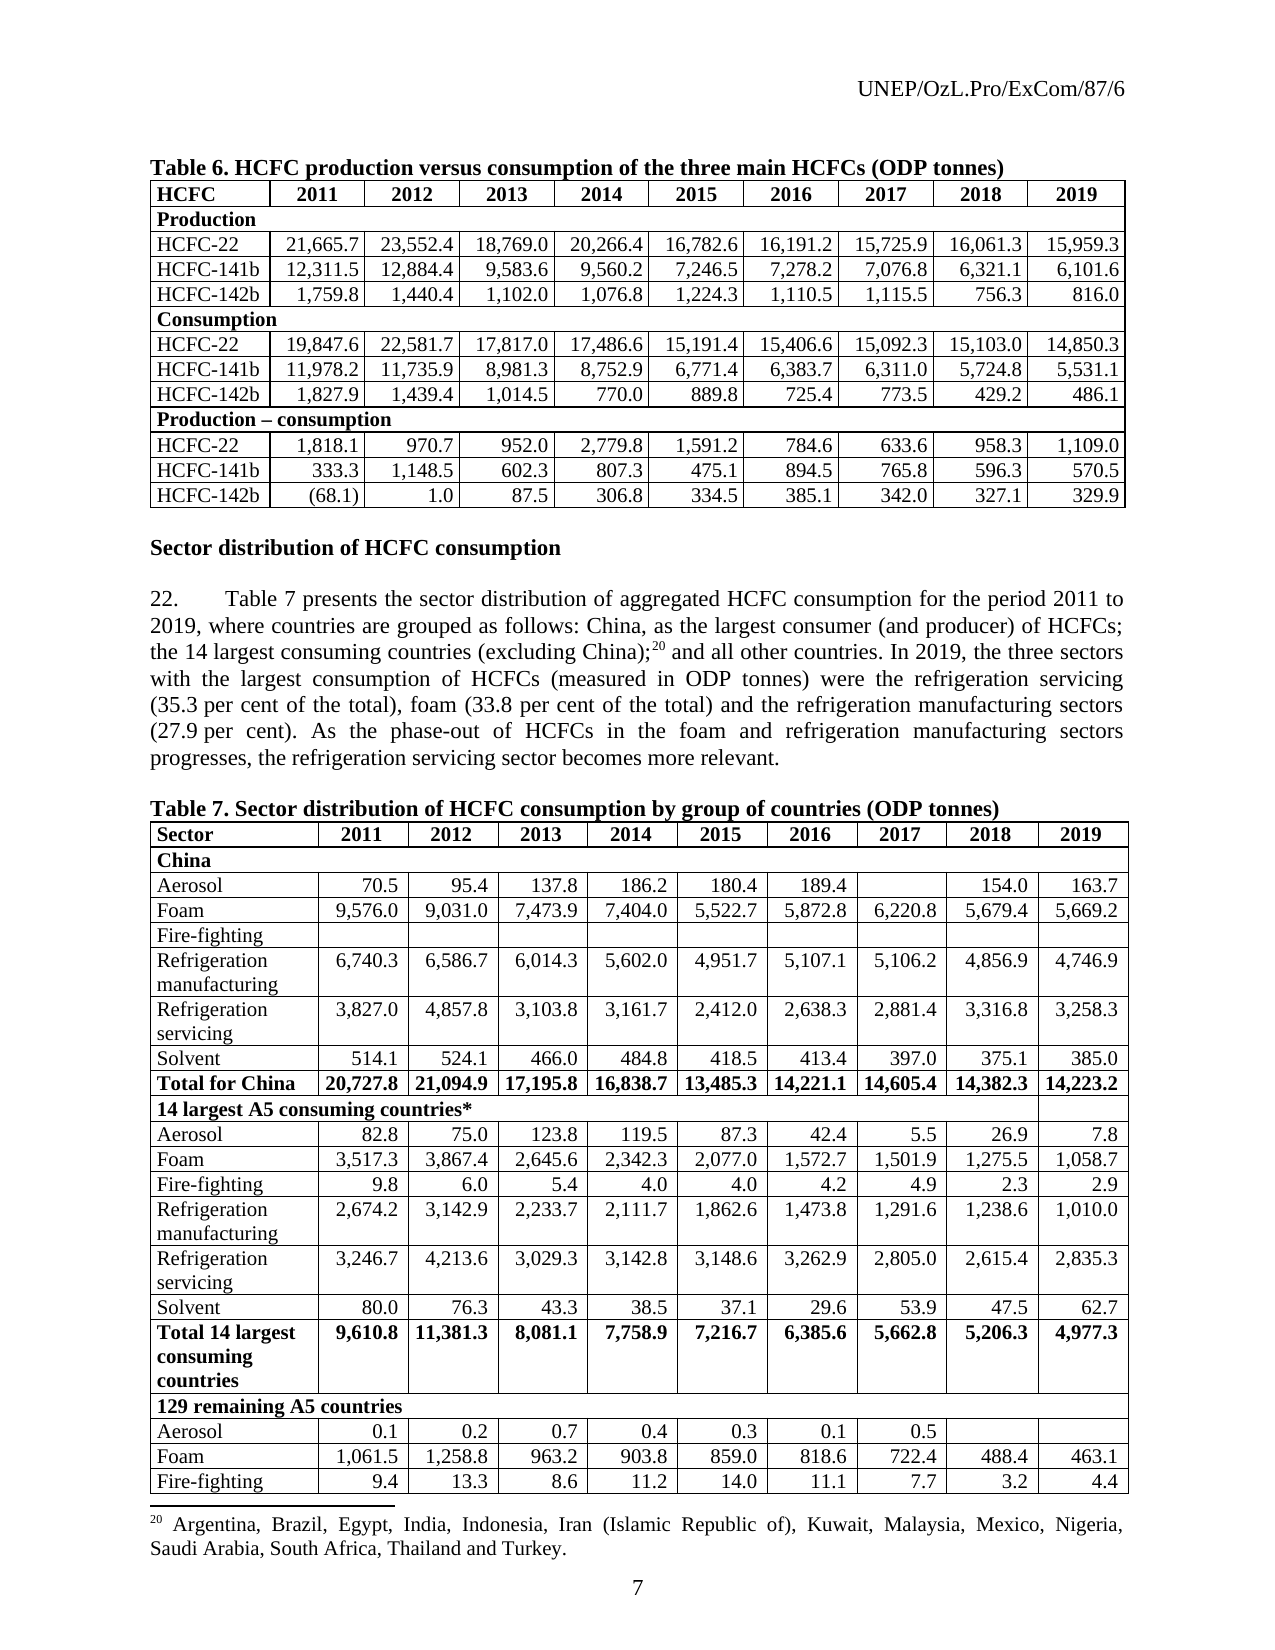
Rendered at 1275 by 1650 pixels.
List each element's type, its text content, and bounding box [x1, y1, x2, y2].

table_cell 1,010.0 [1039, 1197, 1128, 1245]
table_cell 722.4 [858, 1444, 946, 1468]
text Table 6. HCFC production versus consumption of the three main HCFCs (ODP tonnes) [150, 154, 1125, 180]
table_cell 8,981.3 [460, 357, 554, 381]
table_header 2019 [1039, 823, 1128, 846]
table_cell 21,094.9 [409, 1071, 498, 1095]
table_cell HCFC-22 [151, 232, 269, 256]
table_cell [499, 923, 587, 947]
table_cell 2,615.4 [947, 1246, 1038, 1294]
table_cell 1,014.5 [460, 382, 554, 406]
table_cell 9.8 [319, 1172, 408, 1196]
table_cell 7,404.0 [588, 898, 677, 922]
table_header 2011 [319, 823, 408, 846]
table_cell 633.6 [839, 433, 933, 457]
table_cell 6,771.4 [649, 357, 743, 381]
table_cell 186.2 [588, 873, 677, 897]
table_cell Foam [151, 898, 318, 922]
table_cell 2,881.4 [858, 997, 946, 1045]
table_cell 4,951.7 [678, 948, 767, 996]
table_cell 2,835.3 [1039, 1246, 1128, 1294]
table_header 2011 [271, 181, 364, 206]
table_cell 818.6 [768, 1444, 857, 1468]
table_cell Fire-fighting [151, 923, 318, 947]
table_header 2012 [365, 181, 459, 206]
table_cell 3,103.8 [499, 997, 587, 1045]
table_cell 6,586.7 [409, 948, 498, 996]
table_cell 19,847.6 [271, 332, 364, 356]
table_cell Fire-fighting [151, 1469, 318, 1493]
table_cell 0.4 [588, 1419, 677, 1443]
table_cell 514.1 [319, 1046, 408, 1070]
table_cell 53.9 [858, 1295, 946, 1319]
table_cell 2.9 [1039, 1172, 1128, 1196]
table_cell 154.0 [947, 873, 1038, 897]
table_cell 1,110.5 [744, 282, 838, 306]
table_cell 2,674.2 [319, 1197, 408, 1245]
table_cell 16,782.6 [649, 232, 743, 256]
table_cell 180.4 [678, 873, 767, 897]
table_cell 2,805.0 [858, 1246, 946, 1294]
table_cell 488.4 [947, 1444, 1038, 1468]
table_cell 5,107.1 [768, 948, 857, 996]
table_cell 17,817.0 [460, 332, 554, 356]
table_cell 5,872.8 [768, 898, 857, 922]
table_cell 1,224.3 [649, 282, 743, 306]
table_cell 75.0 [409, 1122, 498, 1146]
table_cell 14,850.3 [1028, 332, 1124, 356]
table_header Sector [151, 823, 318, 846]
table_cell [678, 923, 767, 947]
table_cell 5,531.1 [1028, 357, 1124, 381]
table_cell Total for China [151, 1071, 318, 1095]
table_cell 466.0 [499, 1046, 587, 1070]
table_cell 2,645.6 [499, 1147, 587, 1171]
table_cell 11,978.2 [271, 357, 364, 381]
text Sector distribution of HCFC consumption [150, 534, 1125, 561]
table_cell 816.0 [1028, 282, 1124, 306]
table_cell 3,029.3 [499, 1246, 587, 1294]
table_cell 38.5 [588, 1295, 677, 1319]
table_cell 11,735.9 [365, 357, 459, 381]
table_cell 3,827.0 [319, 997, 408, 1045]
table_cell 602.3 [460, 458, 554, 482]
table_cell Refrigeration servicing [151, 997, 318, 1045]
table_cell 0.1 [319, 1419, 408, 1443]
table_cell 2,111.7 [588, 1197, 677, 1245]
table_cell 4.0 [588, 1172, 677, 1196]
table_cell 958.3 [934, 433, 1027, 457]
table_cell 5,679.4 [947, 898, 1038, 922]
table_cell 23,552.4 [365, 232, 459, 256]
table_cell 80.0 [319, 1295, 408, 1319]
table_cell 963.2 [499, 1444, 587, 1468]
table_cell 1,102.0 [460, 282, 554, 306]
table_cell 2,779.8 [555, 433, 648, 457]
table_cell 12,311.5 [271, 257, 364, 281]
table_cell 1.0 [365, 483, 459, 507]
table_cell 3,246.7 [319, 1246, 408, 1294]
table_cell 385.1 [744, 483, 838, 507]
table_cell 129 remaining A5 countries [151, 1394, 1128, 1418]
table_header 2015 [678, 823, 767, 846]
table_cell 13,485.3 [678, 1071, 767, 1095]
table_cell Consumption [151, 307, 1124, 331]
table_cell Foam [151, 1147, 318, 1171]
table_cell 5,206.3 [947, 1320, 1038, 1392]
table_cell 6,014.3 [499, 948, 587, 996]
table_cell 6,101.6 [1028, 257, 1124, 281]
table_cell 7,216.7 [678, 1320, 767, 1392]
table_cell Aerosol [151, 873, 318, 897]
table_cell Total 14 largest consuming countries [151, 1320, 318, 1392]
table_cell 8,081.1 [499, 1320, 587, 1392]
table_cell [319, 923, 408, 947]
table_cell 3,262.9 [768, 1246, 857, 1294]
table_cell 1,501.9 [858, 1147, 946, 1171]
table_cell 16,191.2 [744, 232, 838, 256]
table_cell 903.8 [588, 1444, 677, 1468]
table_header HCFC [151, 181, 269, 206]
table_cell 87.5 [460, 483, 554, 507]
table_cell 14,382.3 [947, 1071, 1038, 1095]
table_cell 11.2 [588, 1469, 677, 1493]
table_cell 189.4 [768, 873, 857, 897]
table_cell 14.0 [678, 1469, 767, 1493]
table_cell HCFC-22 [151, 433, 269, 457]
table_cell 342.0 [839, 483, 933, 507]
table_cell 4.4 [1039, 1469, 1128, 1493]
table_cell 3,867.4 [409, 1147, 498, 1171]
table_header 2017 [839, 181, 933, 206]
table_cell 1,238.6 [947, 1197, 1038, 1245]
table_cell 4.9 [858, 1172, 946, 1196]
table_cell 784.6 [744, 433, 838, 457]
table_cell 894.5 [744, 458, 838, 482]
table_cell Refrigeration manufacturing [151, 1197, 318, 1245]
table_cell HCFC-22 [151, 332, 269, 356]
table_cell 16,061.3 [934, 232, 1027, 256]
table_cell 2.3 [947, 1172, 1038, 1196]
table_cell 334.5 [649, 483, 743, 507]
table_cell 5,602.0 [588, 948, 677, 996]
table_cell 14,605.4 [858, 1071, 946, 1095]
table_cell Production – consumption [151, 408, 1124, 431]
table_cell Refrigeration servicing [151, 1246, 318, 1294]
table_header 2015 [649, 181, 743, 206]
table_cell HCFC-141b [151, 357, 269, 381]
table_header 2014 [588, 823, 677, 846]
table_header 2019 [1028, 181, 1124, 206]
table_cell 37.1 [678, 1295, 767, 1319]
table_cell 3.2 [947, 1469, 1038, 1493]
table_cell 3,161.7 [588, 997, 677, 1045]
table_cell 2,412.0 [678, 997, 767, 1045]
table_cell [1039, 1096, 1128, 1121]
table_cell 15,406.6 [744, 332, 838, 356]
table_cell [1039, 1419, 1128, 1443]
table_cell 70.5 [319, 873, 408, 897]
table_cell [588, 923, 677, 947]
table_cell 2,077.0 [678, 1147, 767, 1171]
table_cell Fire-fighting [151, 1172, 318, 1196]
table_cell 4.2 [768, 1172, 857, 1196]
table_cell 22,581.7 [365, 332, 459, 356]
table_cell 1,291.6 [858, 1197, 946, 1245]
table_cell 1,148.5 [365, 458, 459, 482]
table_cell 3,517.3 [319, 1147, 408, 1171]
table_cell 524.1 [409, 1046, 498, 1070]
table_cell 6,311.0 [839, 357, 933, 381]
table_cell 4,856.9 [947, 948, 1038, 996]
table_cell 15,191.4 [649, 332, 743, 356]
table_cell 0.7 [499, 1419, 587, 1443]
table_cell 17,195.8 [499, 1071, 587, 1095]
table_cell 6,740.3 [319, 948, 408, 996]
table_header 2017 [858, 823, 946, 846]
table_cell [858, 923, 946, 947]
table_cell 3,142.8 [588, 1246, 677, 1294]
table_cell Foam [151, 1444, 318, 1468]
table_cell 484.8 [588, 1046, 677, 1070]
table_cell 26.9 [947, 1122, 1038, 1146]
table_cell 2,638.3 [768, 997, 857, 1045]
table_cell 486.1 [1028, 382, 1124, 406]
table_cell 413.4 [768, 1046, 857, 1070]
table_header 2013 [499, 823, 587, 846]
table_cell 7,758.9 [588, 1320, 677, 1392]
table_cell 123.8 [499, 1122, 587, 1146]
table_cell 9.4 [319, 1469, 408, 1493]
table_cell 7,076.8 [839, 257, 933, 281]
table_cell 18,769.0 [460, 232, 554, 256]
table_cell 952.0 [460, 433, 554, 457]
table_cell 2,233.7 [499, 1197, 587, 1245]
table_cell [409, 923, 498, 947]
table_cell 1,115.5 [839, 282, 933, 306]
table_cell 1,061.5 [319, 1444, 408, 1468]
table_cell 137.8 [499, 873, 587, 897]
table_cell China [151, 848, 1128, 872]
table_cell 1,473.8 [768, 1197, 857, 1245]
table_cell 5,662.8 [858, 1320, 946, 1392]
table_cell 1,058.7 [1039, 1147, 1128, 1171]
table_cell 1,572.7 [768, 1147, 857, 1171]
table_cell 889.8 [649, 382, 743, 406]
table_cell Production [151, 207, 1124, 231]
table_cell 3,148.6 [678, 1246, 767, 1294]
table_cell 807.3 [555, 458, 648, 482]
table_cell 2,342.3 [588, 1147, 677, 1171]
table_cell Solvent [151, 1295, 318, 1319]
table_cell 3,258.3 [1039, 997, 1128, 1045]
table_cell 13.3 [409, 1469, 498, 1493]
table_cell 15,959.3 [1028, 232, 1124, 256]
table_cell Refrigeration manufacturing [151, 948, 318, 996]
table_cell 0.1 [768, 1419, 857, 1443]
table_cell 6.0 [409, 1172, 498, 1196]
table_cell (68.1) [271, 483, 364, 507]
subtitle Table 7 presents the sector distribution of aggregated HCFC consumption for the period 2011 to 2019, where countries are grouped as follows: China, as the largest consumer (and producer) of HCFCs; the 14 largest consuming countries (excluding China); and all other countries. In 2019, the three sectors with the largest consumption of HCFCs (measured in ODP tonnes) were the refrigeration servicing (35.3 per cent of the total), foam (33.8 per cent of the total) and the refrigeration manufacturing sectors (27.9 per cent). As the phase-out of HCFCs in the foam and refrigeration manufacturing sectors progresses, the refrigeration servicing sector becomes more relevant. [150, 586, 1125, 770]
table_cell 429.2 [934, 382, 1027, 406]
table_cell 7,246.5 [649, 257, 743, 281]
table_cell 9,576.0 [319, 898, 408, 922]
table_cell 14,221.1 [768, 1071, 857, 1095]
table_cell 29.6 [768, 1295, 857, 1319]
table_cell 9,610.8 [319, 1320, 408, 1392]
table_cell 475.1 [649, 458, 743, 482]
table_cell 859.0 [678, 1444, 767, 1468]
table_cell 596.3 [934, 458, 1027, 482]
table_cell 463.1 [1039, 1444, 1128, 1468]
table_cell 5.4 [499, 1172, 587, 1196]
table_cell 1,827.9 [271, 382, 364, 406]
table_cell 570.5 [1028, 458, 1124, 482]
table_cell 6,321.1 [934, 257, 1027, 281]
table_cell 62.7 [1039, 1295, 1128, 1319]
table_cell 6,385.6 [768, 1320, 857, 1392]
table_cell 12,884.4 [365, 257, 459, 281]
table_cell 95.4 [409, 873, 498, 897]
table_cell 6,383.7 [744, 357, 838, 381]
table_cell 418.5 [678, 1046, 767, 1070]
table_cell 4,746.9 [1039, 948, 1128, 996]
table_cell [947, 923, 1038, 947]
table_cell [768, 923, 857, 947]
table_cell 306.8 [555, 483, 648, 507]
table_cell 76.3 [409, 1295, 498, 1319]
table_header 2014 [555, 181, 648, 206]
table_cell 20,727.8 [319, 1071, 408, 1095]
table_cell 9,031.0 [409, 898, 498, 922]
table_cell 20,266.4 [555, 232, 648, 256]
table_cell HCFC-142b [151, 483, 269, 507]
table_cell 5,724.8 [934, 357, 1027, 381]
table_cell 5.5 [858, 1122, 946, 1146]
table_cell 5,669.2 [1039, 898, 1128, 922]
table_cell 327.1 [934, 483, 1027, 507]
table_cell 4,857.8 [409, 997, 498, 1045]
table_cell 333.3 [271, 458, 364, 482]
table_cell 7.7 [858, 1469, 946, 1493]
text Table 7. Sector distribution of HCFC consumption by group of countries (ODP tonnes) [150, 795, 1125, 821]
table_cell 43.3 [499, 1295, 587, 1319]
table_cell 4.0 [678, 1172, 767, 1196]
table_cell 0.2 [409, 1419, 498, 1443]
table_cell 1,818.1 [271, 433, 364, 457]
table_cell 7,473.9 [499, 898, 587, 922]
table_cell HCFC-142b [151, 382, 269, 406]
table_cell 9,583.6 [460, 257, 554, 281]
table_cell 1,591.2 [649, 433, 743, 457]
table_header 2016 [768, 823, 857, 846]
table_cell 1,076.8 [555, 282, 648, 306]
table_cell 82.8 [319, 1122, 408, 1146]
table_cell 15,103.0 [934, 332, 1027, 356]
table_cell 15,725.9 [839, 232, 933, 256]
table_cell 6,220.8 [858, 898, 946, 922]
table_cell 1,440.4 [365, 282, 459, 306]
table_cell 87.3 [678, 1122, 767, 1146]
table_cell 0.5 [858, 1419, 946, 1443]
table_cell 47.5 [947, 1295, 1038, 1319]
table_cell 11,381.3 [409, 1320, 498, 1392]
table_cell 970.7 [365, 433, 459, 457]
table_cell 375.1 [947, 1046, 1038, 1070]
table_cell 8.6 [499, 1469, 587, 1493]
table_cell Aerosol [151, 1122, 318, 1146]
table_cell 9,560.2 [555, 257, 648, 281]
table_header 2016 [744, 181, 838, 206]
table_cell 3,316.8 [947, 997, 1038, 1045]
table_cell 8,752.9 [555, 357, 648, 381]
table_cell 17,486.6 [555, 332, 648, 356]
table_cell 1,439.4 [365, 382, 459, 406]
table_cell 14 largest A5 consuming countries* [151, 1096, 1038, 1121]
table_cell 1,109.0 [1028, 433, 1124, 457]
table_cell 756.3 [934, 282, 1027, 306]
table_cell Solvent [151, 1046, 318, 1070]
table_cell 725.4 [744, 382, 838, 406]
table_cell 21,665.7 [271, 232, 364, 256]
table_header 2012 [409, 823, 498, 846]
table_header 2013 [460, 181, 554, 206]
table_cell HCFC-141b [151, 257, 269, 281]
table_cell 3,142.9 [409, 1197, 498, 1245]
table_cell 15,092.3 [839, 332, 933, 356]
table_cell 0.3 [678, 1419, 767, 1443]
table_cell 163.7 [1039, 873, 1128, 897]
table_cell Aerosol [151, 1419, 318, 1443]
table_cell 397.0 [858, 1046, 946, 1070]
table_cell 5,522.7 [678, 898, 767, 922]
table_cell 385.0 [1039, 1046, 1128, 1070]
table_cell 4,213.6 [409, 1246, 498, 1294]
table_cell HCFC-141b [151, 458, 269, 482]
table_cell 11.1 [768, 1469, 857, 1493]
table_header 2018 [947, 823, 1038, 846]
table_cell 42.4 [768, 1122, 857, 1146]
table_cell 7,278.2 [744, 257, 838, 281]
table_cell 1,275.5 [947, 1147, 1038, 1171]
table_cell 1,759.8 [271, 282, 364, 306]
table_cell 1,862.6 [678, 1197, 767, 1245]
table_cell [1039, 923, 1128, 947]
table_cell 1,258.8 [409, 1444, 498, 1468]
table_cell 773.5 [839, 382, 933, 406]
table_cell [947, 1419, 1038, 1443]
table_cell 770.0 [555, 382, 648, 406]
table_cell 14,223.2 [1039, 1071, 1128, 1095]
table_cell 5,106.2 [858, 948, 946, 996]
table_cell 7.8 [1039, 1122, 1128, 1146]
table_cell 765.8 [839, 458, 933, 482]
table_cell 329.9 [1028, 483, 1124, 507]
table_header 2018 [934, 181, 1027, 206]
table_cell 119.5 [588, 1122, 677, 1146]
table_cell HCFC-142b [151, 282, 269, 306]
table_cell 4,977.3 [1039, 1320, 1128, 1392]
table_cell 16,838.7 [588, 1071, 677, 1095]
table_cell [858, 873, 946, 897]
